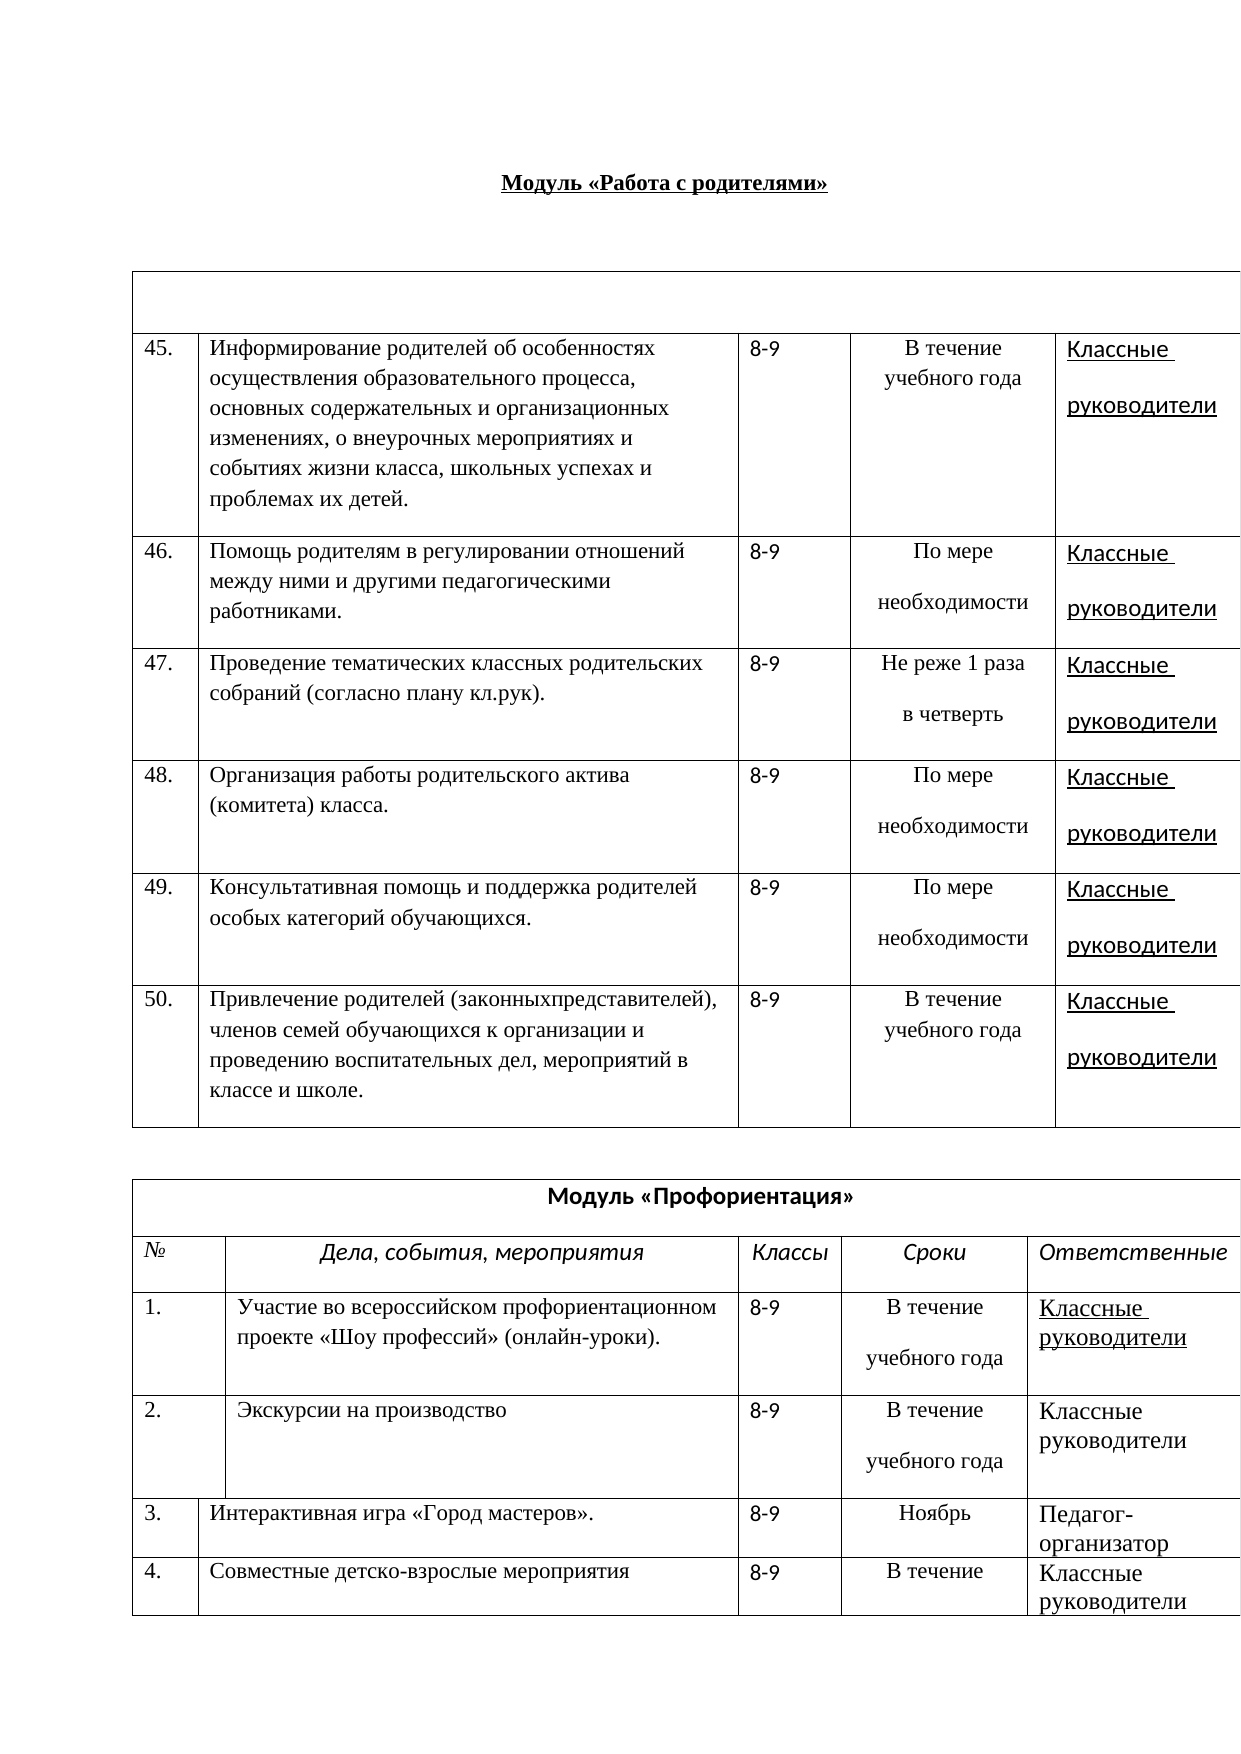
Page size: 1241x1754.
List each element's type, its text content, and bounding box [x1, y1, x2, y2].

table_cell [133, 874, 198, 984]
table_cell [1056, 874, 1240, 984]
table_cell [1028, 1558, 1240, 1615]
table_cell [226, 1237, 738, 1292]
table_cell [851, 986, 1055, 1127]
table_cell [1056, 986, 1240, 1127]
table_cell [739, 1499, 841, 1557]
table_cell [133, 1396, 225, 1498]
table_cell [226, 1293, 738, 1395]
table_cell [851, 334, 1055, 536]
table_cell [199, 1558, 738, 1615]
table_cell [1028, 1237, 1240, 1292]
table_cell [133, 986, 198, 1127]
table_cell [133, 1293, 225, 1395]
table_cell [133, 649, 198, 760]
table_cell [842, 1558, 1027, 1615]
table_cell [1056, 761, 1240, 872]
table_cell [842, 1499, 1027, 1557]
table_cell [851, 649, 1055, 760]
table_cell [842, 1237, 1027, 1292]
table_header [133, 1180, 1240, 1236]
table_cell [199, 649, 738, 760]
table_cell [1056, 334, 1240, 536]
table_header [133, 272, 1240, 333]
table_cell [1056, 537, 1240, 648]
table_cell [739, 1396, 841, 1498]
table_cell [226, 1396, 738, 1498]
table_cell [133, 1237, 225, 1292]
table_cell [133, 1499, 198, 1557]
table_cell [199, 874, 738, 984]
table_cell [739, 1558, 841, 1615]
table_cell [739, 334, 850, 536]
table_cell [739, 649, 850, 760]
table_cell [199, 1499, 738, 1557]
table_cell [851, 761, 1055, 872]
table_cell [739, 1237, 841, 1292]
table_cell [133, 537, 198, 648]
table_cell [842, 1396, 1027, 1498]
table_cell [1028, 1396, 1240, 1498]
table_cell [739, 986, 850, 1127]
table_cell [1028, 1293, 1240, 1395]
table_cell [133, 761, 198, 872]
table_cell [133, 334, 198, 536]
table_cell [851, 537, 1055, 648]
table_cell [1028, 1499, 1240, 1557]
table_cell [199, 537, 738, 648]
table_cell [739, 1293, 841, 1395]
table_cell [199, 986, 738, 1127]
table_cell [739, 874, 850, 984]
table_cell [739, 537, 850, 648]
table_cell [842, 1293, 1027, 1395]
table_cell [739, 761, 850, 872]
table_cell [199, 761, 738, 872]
text Модуль «Работа с родителями» [177, 169, 1152, 196]
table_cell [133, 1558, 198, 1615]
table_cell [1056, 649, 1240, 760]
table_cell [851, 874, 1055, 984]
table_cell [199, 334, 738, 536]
